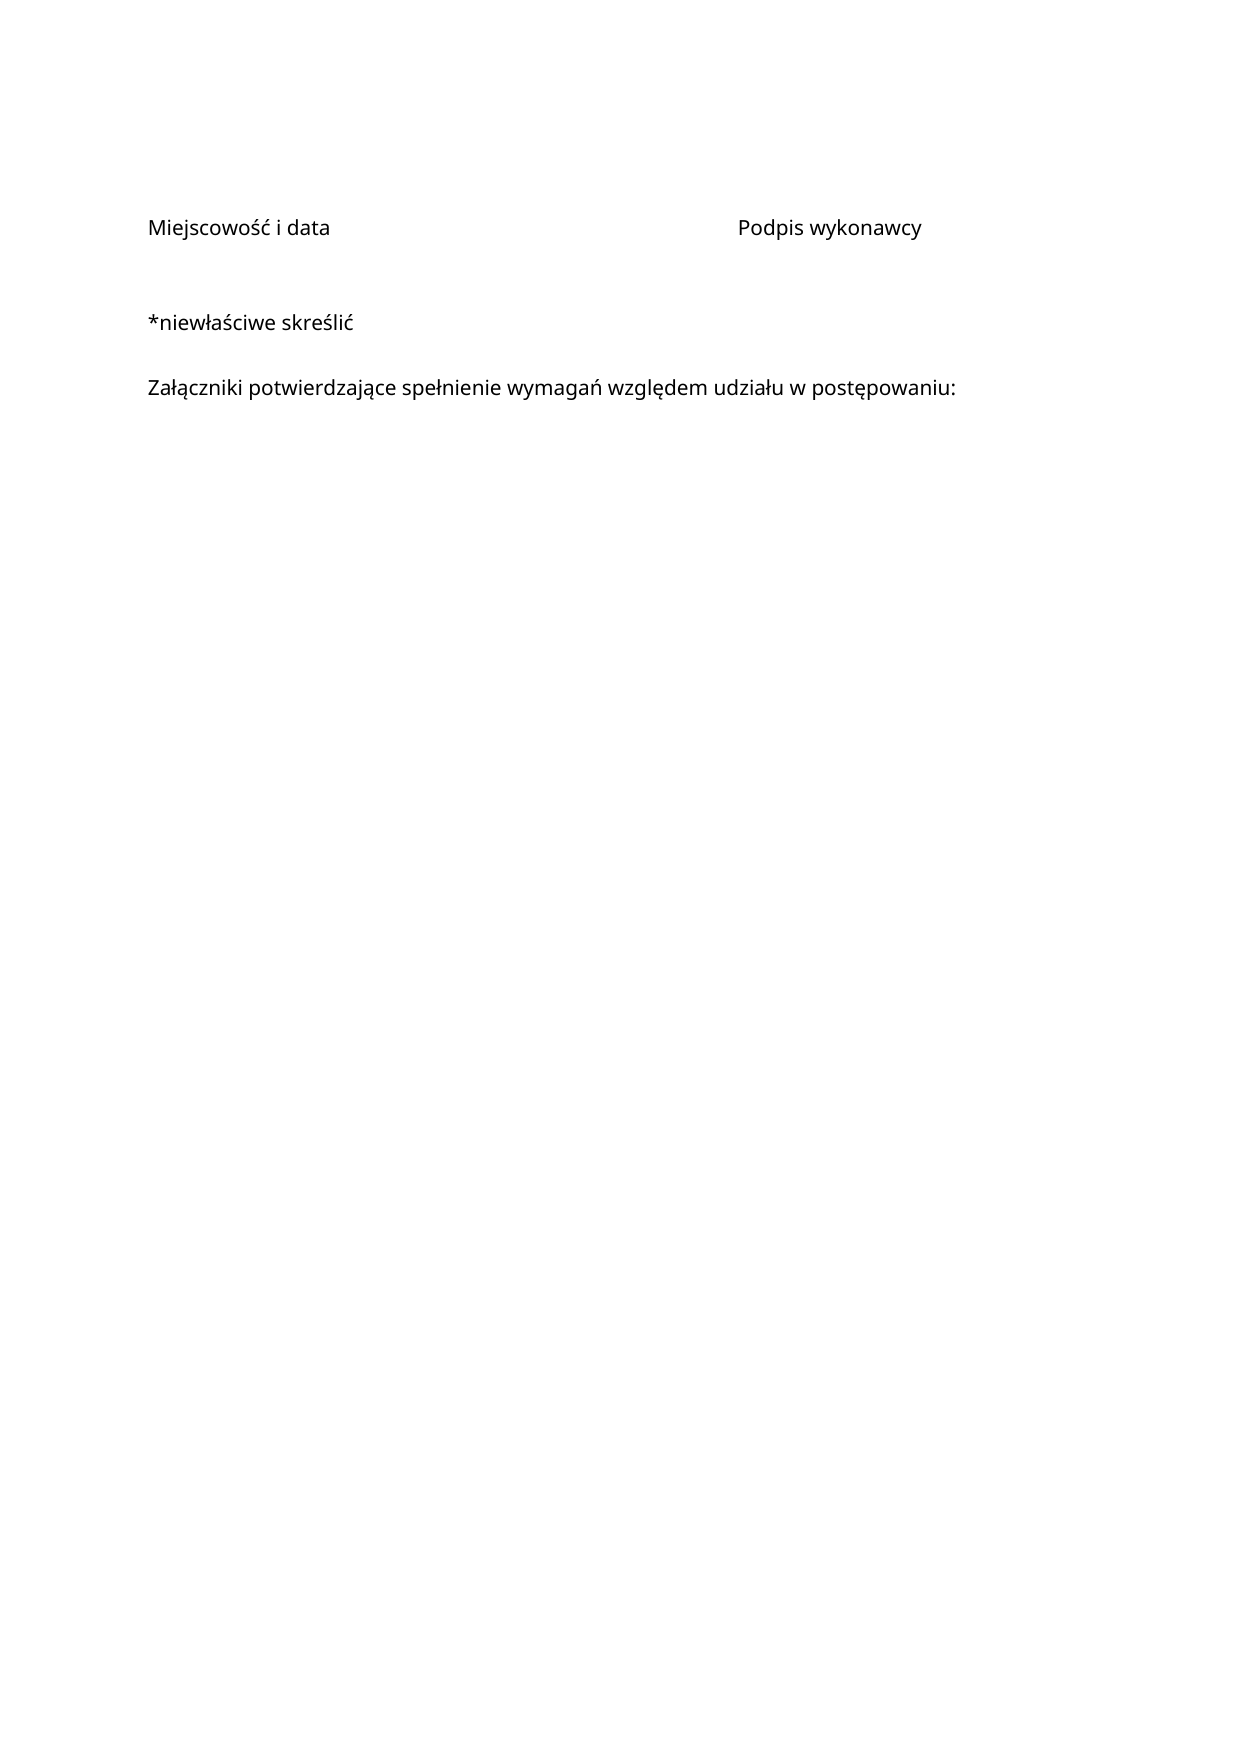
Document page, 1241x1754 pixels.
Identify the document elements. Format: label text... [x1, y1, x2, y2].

text *niewłaściwe skreślić [148, 308, 1093, 337]
text Miejscowość i data Podpis wykonawcy [148, 213, 1093, 241]
text Załączniki potwierdzające spełnienie wymagań względem udziału w postępowaniu: [148, 373, 1093, 402]
